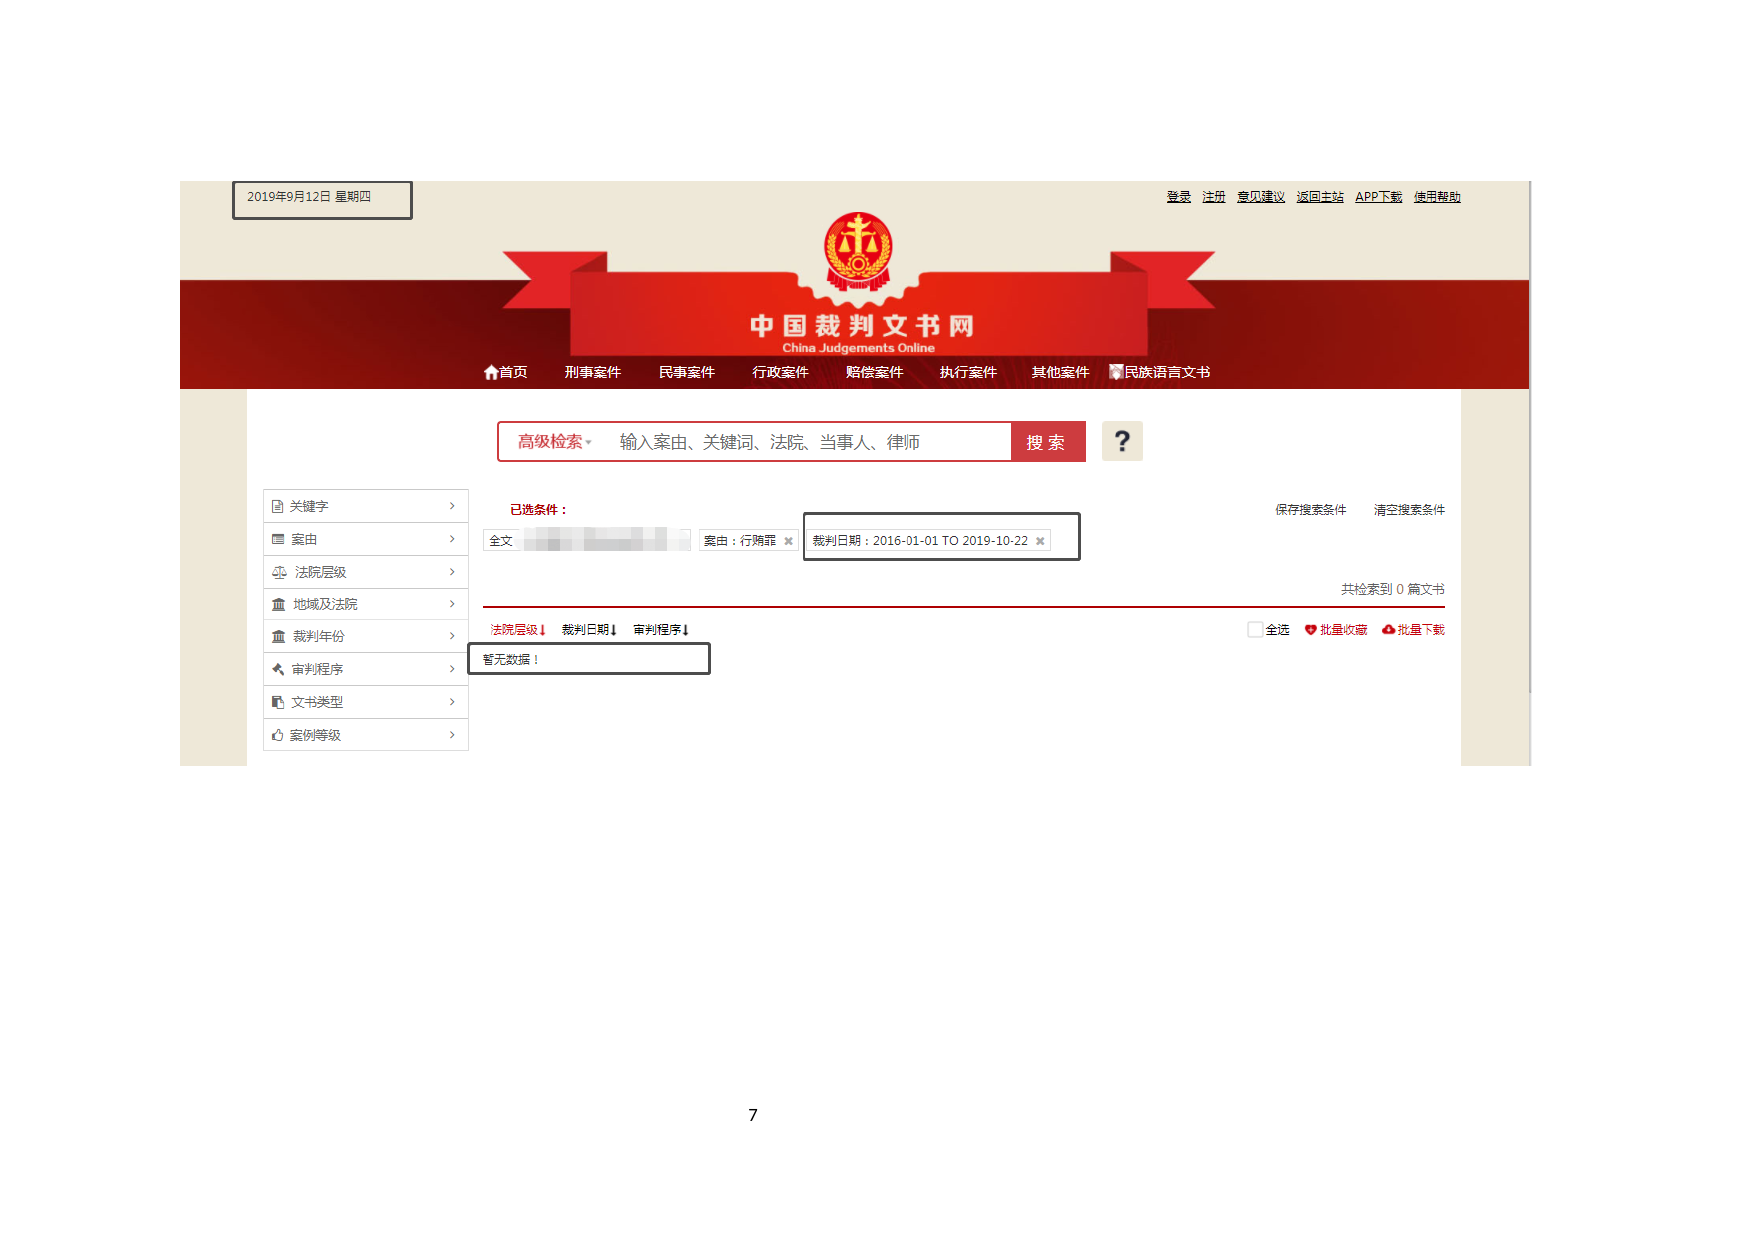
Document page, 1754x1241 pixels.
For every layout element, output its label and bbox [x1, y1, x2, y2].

picture [180, 181, 1532, 766]
